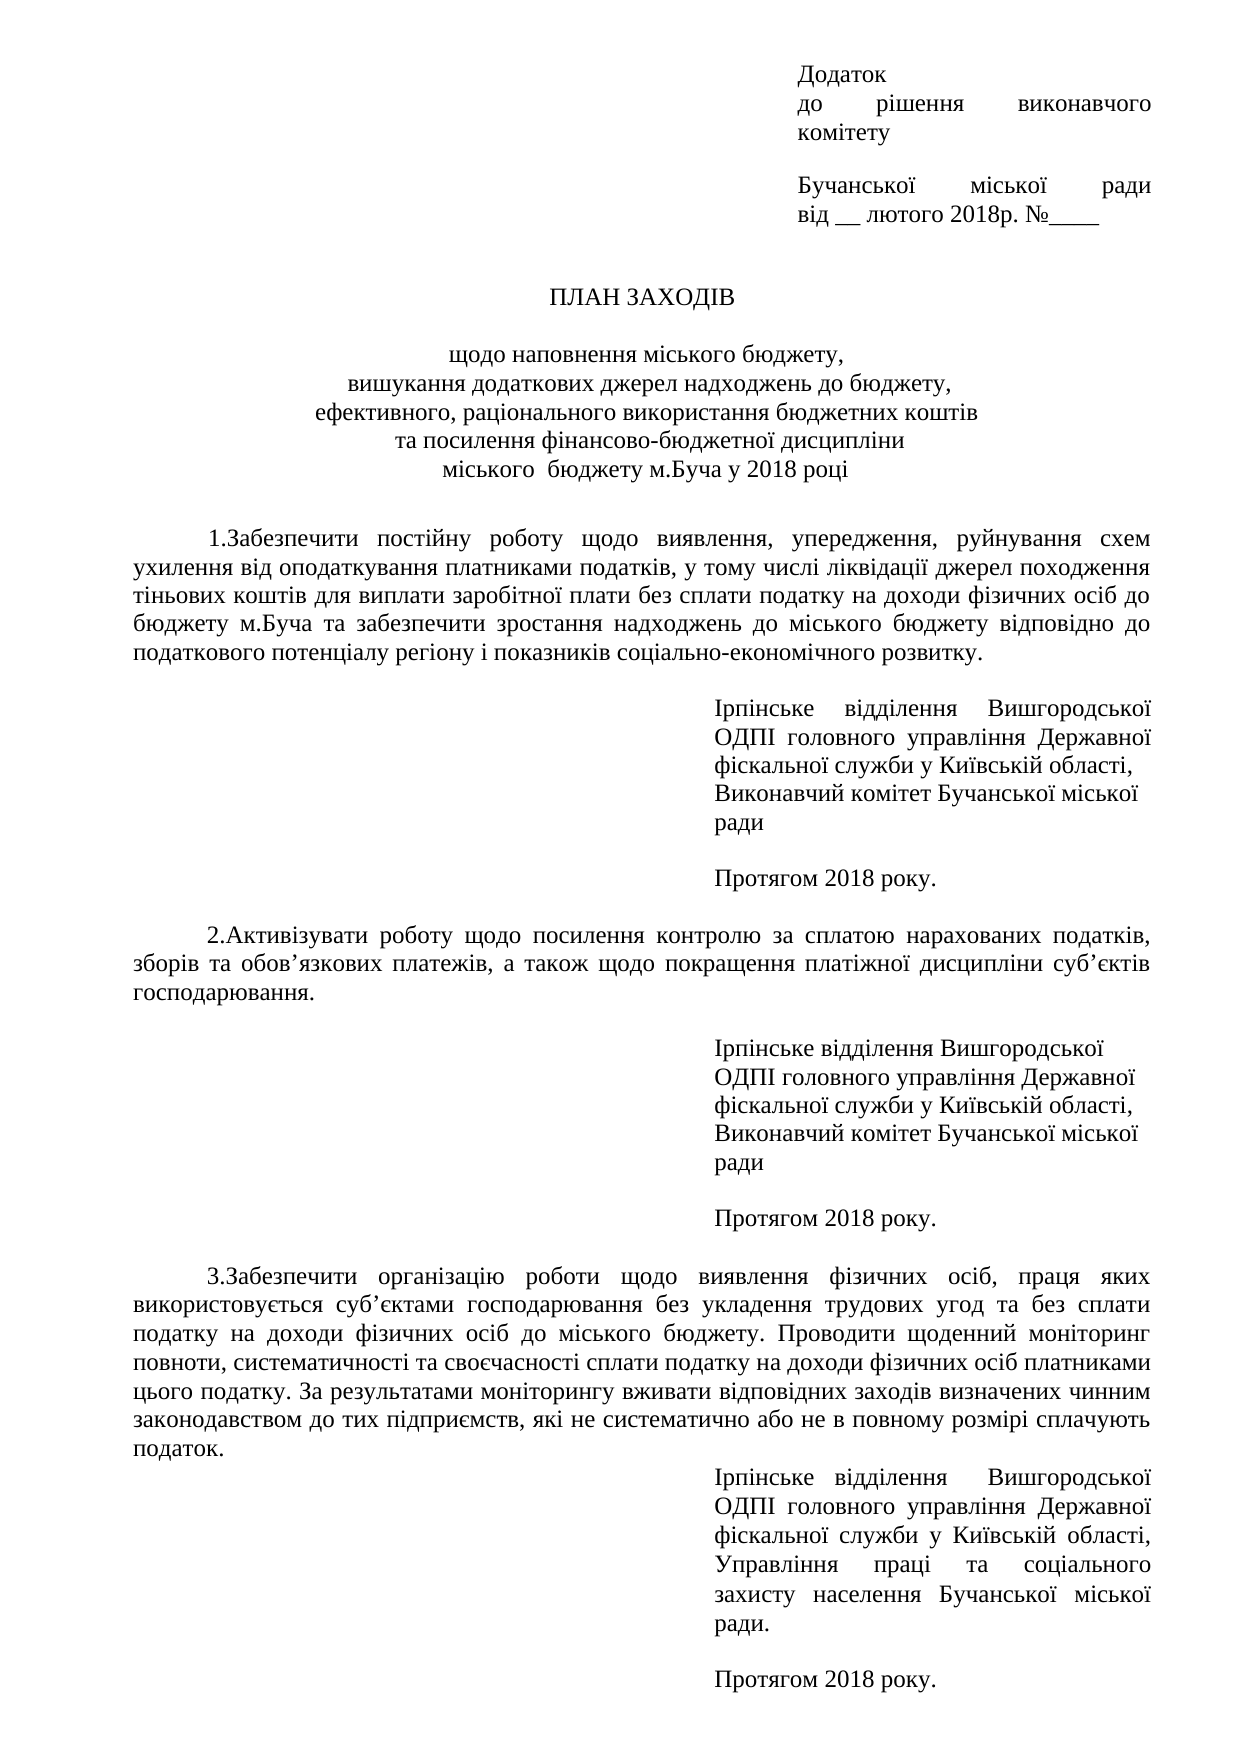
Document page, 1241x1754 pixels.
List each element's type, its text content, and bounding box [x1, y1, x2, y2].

text 3.Забезпечити організацію роботи щодо виявлення фізичних осіб, праця яких використовується суб’єктами господарювання без укладення трудових угод та без сплати податку на доходи фізичних осіб до міського бюджету. Проводити щоденний моніторинг повноти, систематичності та своєчасності сплати податку на доходи фізичних осіб платниками цього податку. За результатами моніторингу вживати відповідних заходів визначених чинним законодавством до тих підприємств, які не систематично або не в повному розмірі сплачують податок. [133, 1261, 1152, 1462]
text Ірпінське відділення Вишгородської ОДПІ головного управління Державної фіскальної служби у Київській області, [714, 694, 1152, 779]
text Виконавчий комітет Бучанської міської ради [714, 1119, 1152, 1176]
text Протягом 2018 року. [714, 1204, 1152, 1232]
text Виконавчий комітет Бучанської міської ради [714, 779, 1152, 836]
text Бучанської міської ради від __ лютого 2018р. №____ [797, 170, 1152, 228]
text Протягом 2018 року. [714, 864, 1152, 892]
text ефективного, раціонального використання бюджетних коштів [133, 397, 1160, 425]
text щодо наповнення міського бюджету, [133, 339, 1160, 368]
text 2.Активізувати роботу щодо посилення контролю за сплатою нарахованих податків, зборів та обов’язкових платежів, а також щодо покращення платіжної дисципліни суб’єктів господарювання. [133, 921, 1152, 1006]
text міського бюджету м.Буча у 2018 році [133, 454, 1152, 483]
text Ірпінське відділення Вишгородської ОДПІ головного управління Державної фіскальної служби у Київській області, Управління праці та соціального захисту населення Бучанської міської ради. [714, 1462, 1152, 1637]
text вишукання додаткових джерел надходжень до бюджету, [133, 368, 1160, 397]
text та посилення фінансово-бюджетної дисципліни [133, 425, 1160, 454]
text Протягом 2018 року. [714, 1665, 1152, 1694]
text Додаток до рішення виконавчого комітету [797, 59, 1152, 145]
text 1.Забезпечити постійну роботу щодо виявлення, упередження, руйнування схем ухилення від оподаткування платниками податків, у тому числі ліквідації джерел походження тіньових коштів для виплати заробітної плати без сплати податку на доходи фізичних осіб до бюджету м.Буча та забезпечити зростання надходжень до міського бюджету відповідно до податкового потенціалу регіону і показників соціально-економічного розвитку. [133, 524, 1152, 666]
text ПЛАН ЗАХОДІВ [133, 282, 1152, 310]
text Ірпінське відділення Вишгородської ОДПІ головного управління Державної фіскальної служби у Київській області, [714, 1034, 1152, 1119]
